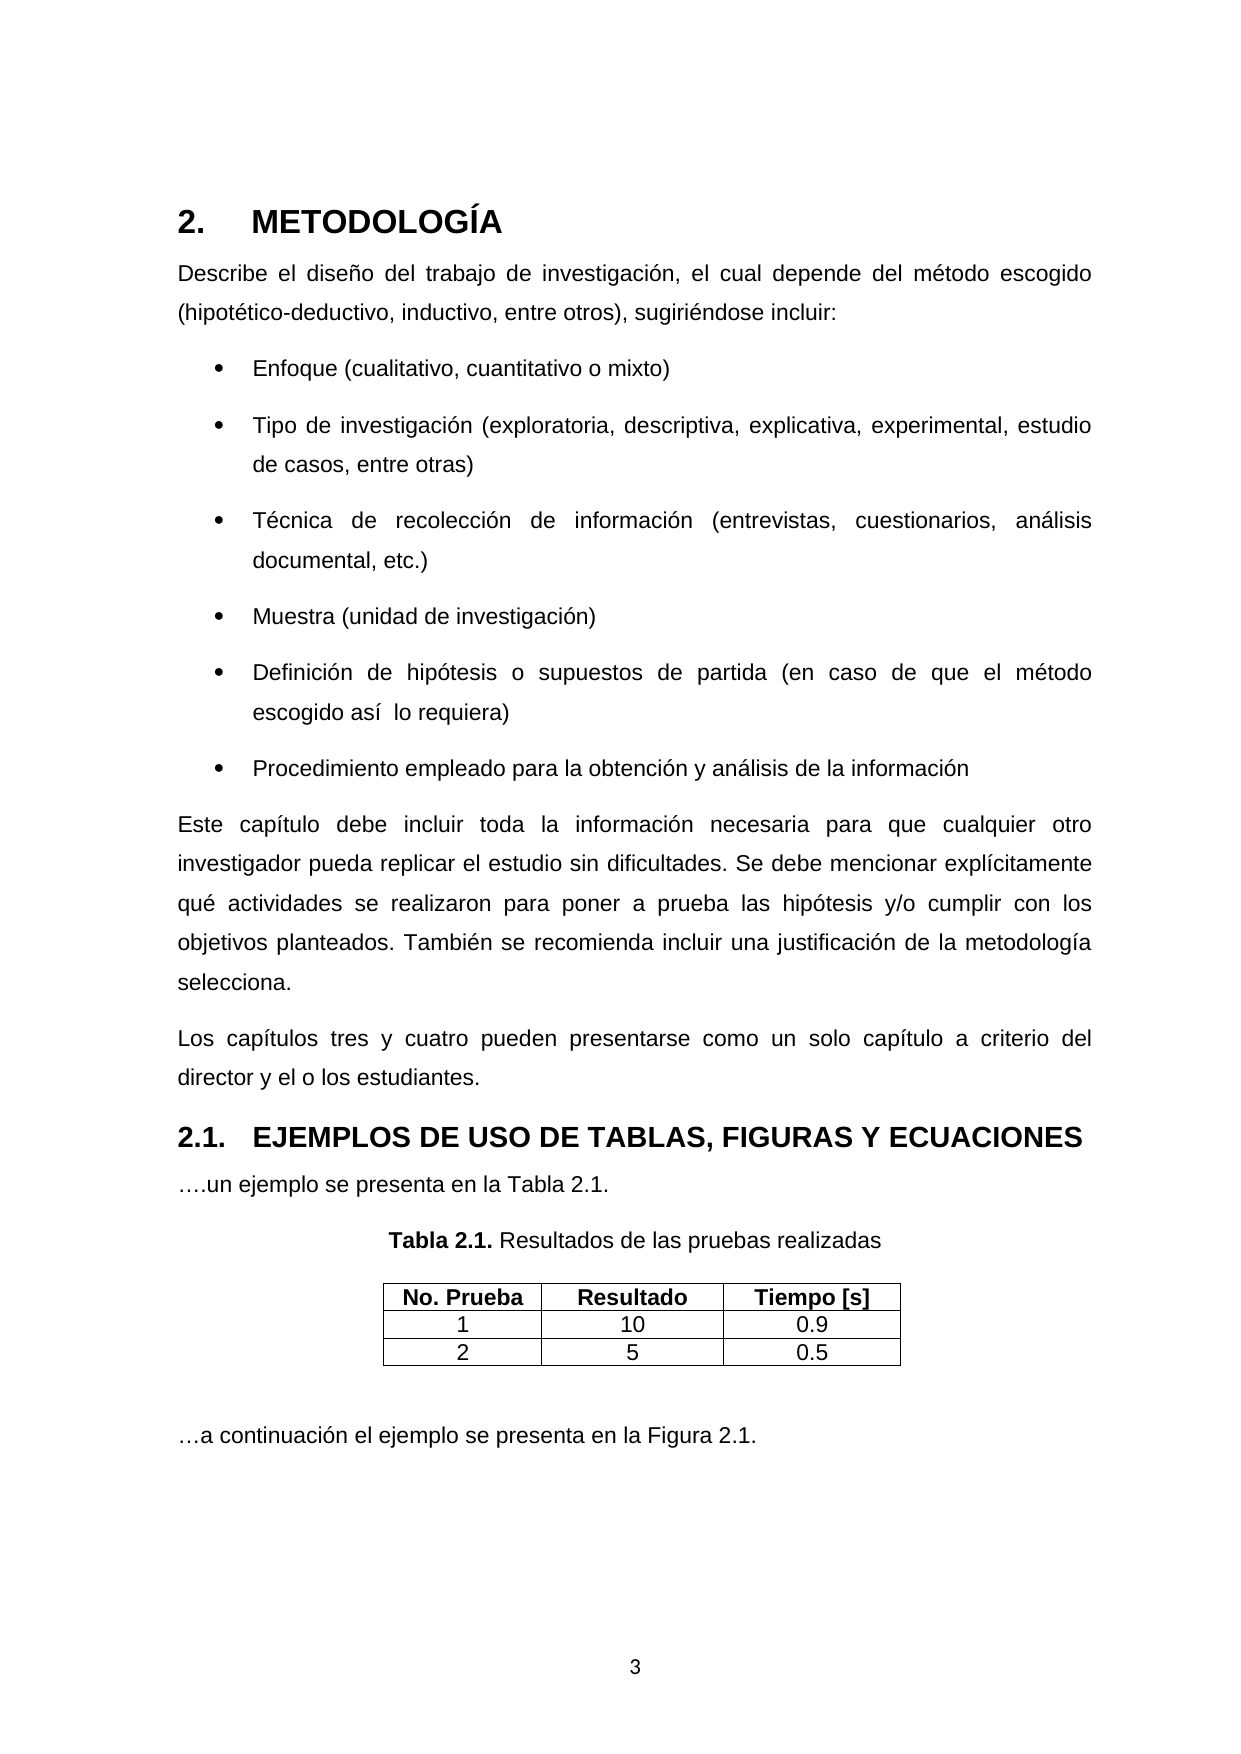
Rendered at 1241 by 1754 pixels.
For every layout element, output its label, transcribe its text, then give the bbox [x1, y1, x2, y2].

list Muestra (unidad de investigación) [215, 603, 1092, 629]
table_cell 2 [384, 1339, 541, 1365]
list Procedimiento empleado para la obtención y análisis de la información [215, 754, 1092, 781]
table_cell 1 [384, 1311, 541, 1338]
list Definición de hipótesis o supuestos de partida (en caso de que el método escogido así lo requiera) [215, 659, 1092, 725]
table_cell 0.9 [724, 1311, 900, 1338]
table_header No. Prueba [384, 1284, 541, 1310]
text ….un ejemplo se presenta en la Tabla 2.1. [177, 1171, 1092, 1197]
text Este capítulo debe incluir toda la información necesaria para que cualquier otro investigador pueda replicar el estudio sin dificultades. Se debe mencionar explícitamente qué actividades se realizaron para poner a prueba las hipótesis y/o cumplir con los objetivos planteados. También se recomienda incluir una justificación de la metodología selecciona. [177, 811, 1092, 995]
text Describe el diseño del trabajo de investigación, el cual depende del método escogido (hipotético-deductivo, inductivo, entre otros), sugiriéndose incluir: [177, 260, 1092, 326]
text …a continuación el ejemplo se presenta en la Figura 2.1. [177, 1422, 1092, 1449]
table_cell 10 [542, 1311, 723, 1338]
table_header Tiempo [s] [724, 1284, 900, 1310]
text Tabla 2.1. Resultados de las pruebas realizadas [177, 1227, 1092, 1253]
text Los capítulos tres y cuatro pueden presentarse como un solo capítulo a criterio del director y el o los estudiantes. [177, 1025, 1092, 1091]
subtitle EJEMPLOS DE USO DE TABLAS, FIGURAS Y ECUACIONES [177, 1120, 1092, 1154]
table_cell 0.5 [724, 1339, 900, 1365]
table_cell 5 [542, 1339, 723, 1365]
subtitle METODOLOGÍA [177, 202, 1092, 241]
list Enfoque (cualitativo, cuantitativo o mixto) [215, 355, 1092, 382]
list Tipo de investigación (exploratoria, descriptiva, explicativa, experimental, estudio de casos, entre otras) [215, 412, 1092, 477]
list Técnica de recolección de información (entrevistas, cuestionarios, análisis documental, etc.) [215, 507, 1092, 573]
table_header Resultado [542, 1284, 723, 1310]
